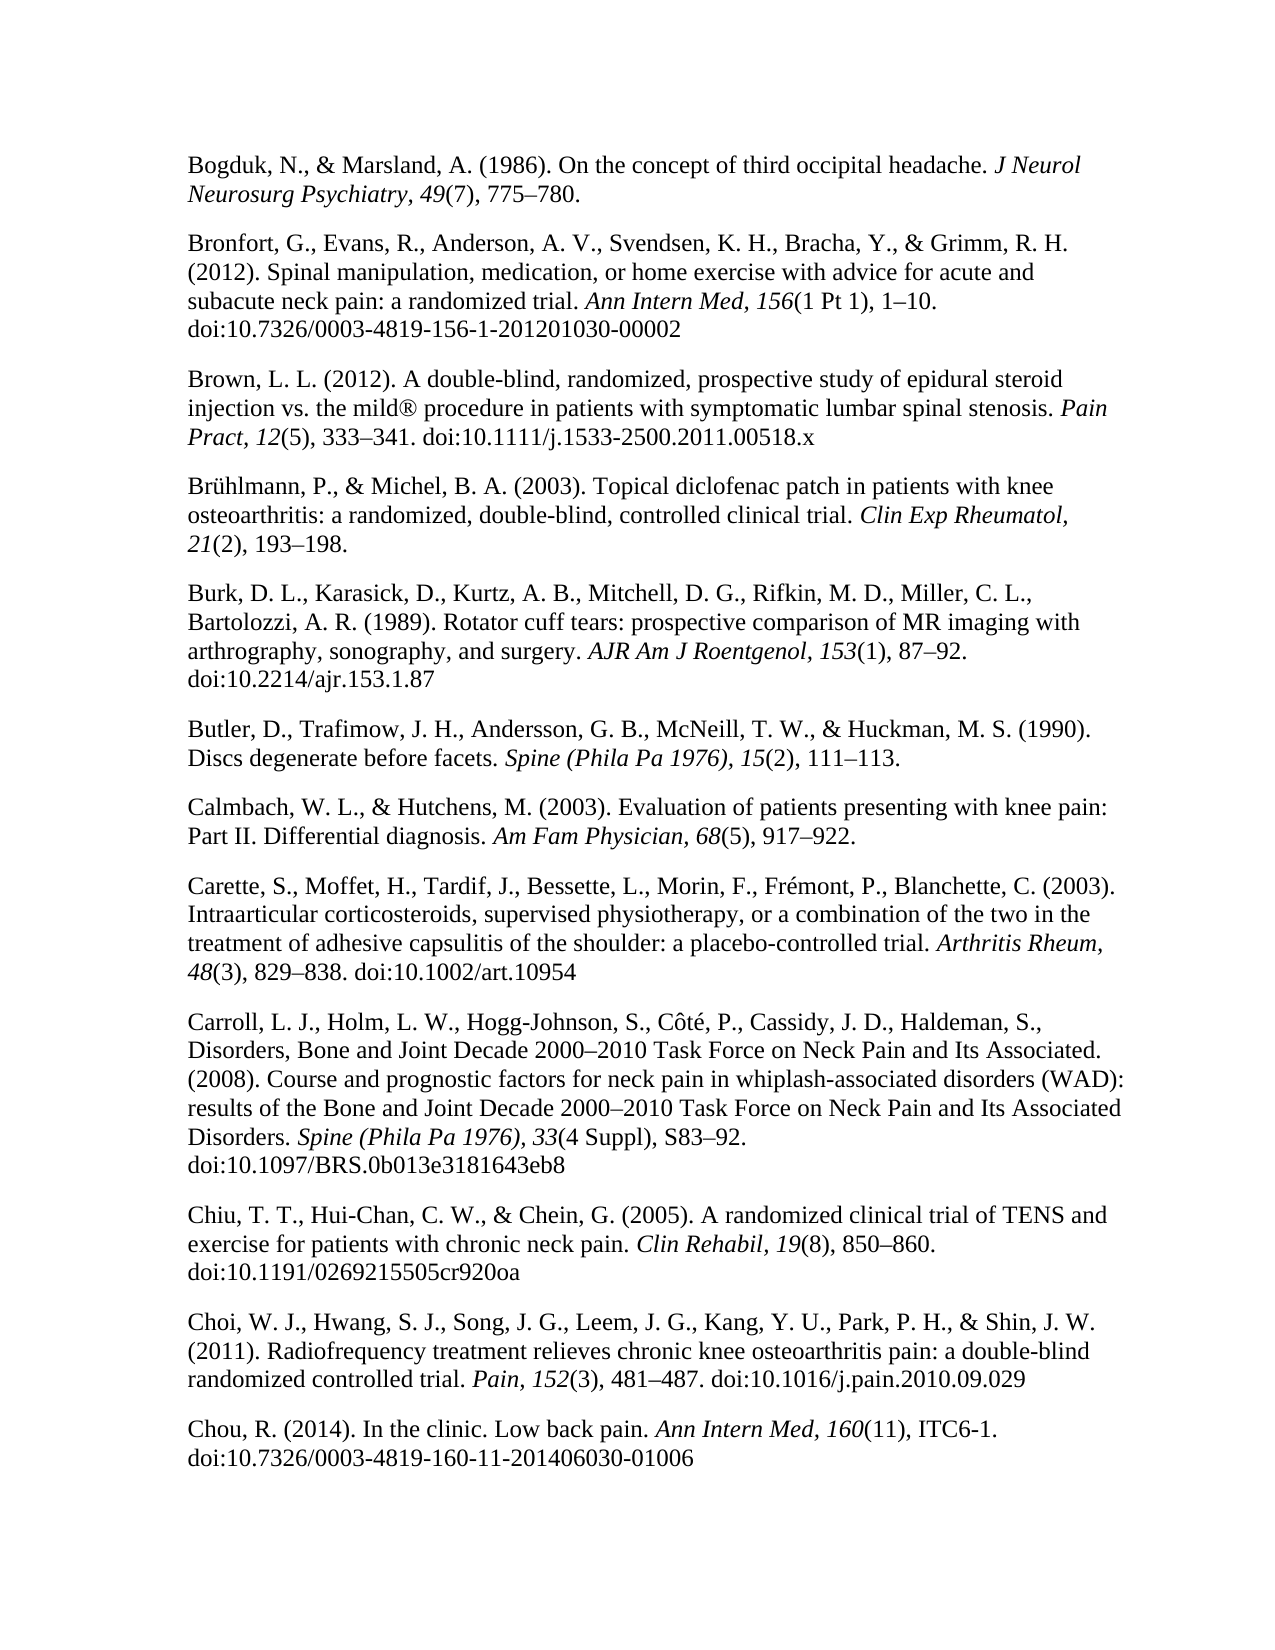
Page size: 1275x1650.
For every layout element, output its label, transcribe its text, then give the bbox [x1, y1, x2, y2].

text Carette, S., Moffet, H., Tardif, J., Bessette, L., Morin, F., Frémont, P., Blanchette, C. (2003). Intraarticular corticosteroids, supervised physiotherapy, or a combination of the two in the treatment of adhesive capsulitis of the shoulder: a placebo-controlled trial. Arthritis Rheum, 48(3), 829–838. doi:10.1002/art.10954 [187, 871, 1125, 986]
text Bogduk, N., & Marsland, A. (1986). On the concept of third occipital headache. J Neurol Neurosurg Psychiatry, 49(7), 775–780. [187, 150, 1125, 207]
text Bronfort, G., Evans, R., Anderson, A. V., Svendsen, K. H., Bracha, Y., & Grimm, R. H. (2012). Spinal manipulation, medication, or home exercise with advice for acute and subacute neck pain: a randomized trial. Ann Intern Med, 156(1 Pt 1), 1–10. doi:10.7326/0003-4819-156-1-201201030-00002 [187, 228, 1125, 343]
text Butler, D., Trafimow, J. H., Andersson, G. B., McNeill, T. W., & Huckman, M. S. (1990). Discs degenerate before facets. Spine (Phila Pa 1976), 15(2), 111–113. [187, 714, 1125, 772]
text Brühlmann, P., & Michel, B. A. (2003). Topical diclofenac patch in patients with knee osteoarthritis: a randomized, double-blind, controlled clinical trial. Clin Exp Rheumatol, 21(2), 193–198. [187, 471, 1125, 557]
text Chiu, T. T., Hui-Chan, C. W., & Chein, G. (2005). A randomized clinical trial of TENS and exercise for patients with chronic neck pain. Clin Rehabil, 19(8), 850–860. doi:10.1191/0269215505cr920oa [187, 1200, 1125, 1286]
text Calmbach, W. L., & Hutchens, M. (2003). Evaluation of patients presenting with knee pain: Part II. Differential diagnosis. Am Fam Physician, 68(5), 917–922. [187, 792, 1125, 850]
text Burk, D. L., Karasick, D., Kurtz, A. B., Mitchell, D. G., Rifkin, M. D., Miller, C. L., Bartolozzi, A. R. (1989). Rotator cuff tears: prospective comparison of MR imaging with arthrography, sonography, and surgery. AJR Am J Roentgenol, 153(1), 87–92. doi:10.2214/ajr.153.1.87 [187, 578, 1125, 693]
text Brown, L. L. (2012). A double-blind, randomized, prospective study of epidural steroid injection vs. the mild® procedure in patients with symptomatic lumbar spinal stenosis. Pain Pract, 12(5), 333–341. doi:10.1111/j.1533-2500.2011.00518.x [187, 364, 1125, 450]
text Choi, W. J., Hwang, S. J., Song, J. G., Leem, J. G., Kang, Y. U., Park, P. H., & Shin, J. W. (2011). Radiofrequency treatment relieves chronic knee osteoarthritis pain: a double-blind randomized controlled trial. Pain, 152(3), 481–487. doi:10.1016/j.pain.2010.09.029 [187, 1307, 1125, 1393]
text Chou, R. (2014). In the clinic. Low back pain. Ann Intern Med, 160(11), ITC6-1. doi:10.7326/0003-4819-160-11-201406030-01006 [187, 1414, 1125, 1472]
text Carroll, L. J., Holm, L. W., Hogg-Johnson, S., Côté, P., Cassidy, J. D., Haldeman, S., Disorders, Bone and Joint Decade 2000–2010 Task Force on Neck Pain and Its Associated. (2008). Course and prognostic factors for neck pain in whiplash-associated disorders (WAD): results of the Bone and Joint Decade 2000–2010 Task Force on Neck Pain and Its Associated Disorders. Spine (Phila Pa 1976), 33(4 Suppl), S83–92. doi:10.1097/BRS.0b013e3181643eb8 [187, 1007, 1125, 1179]
